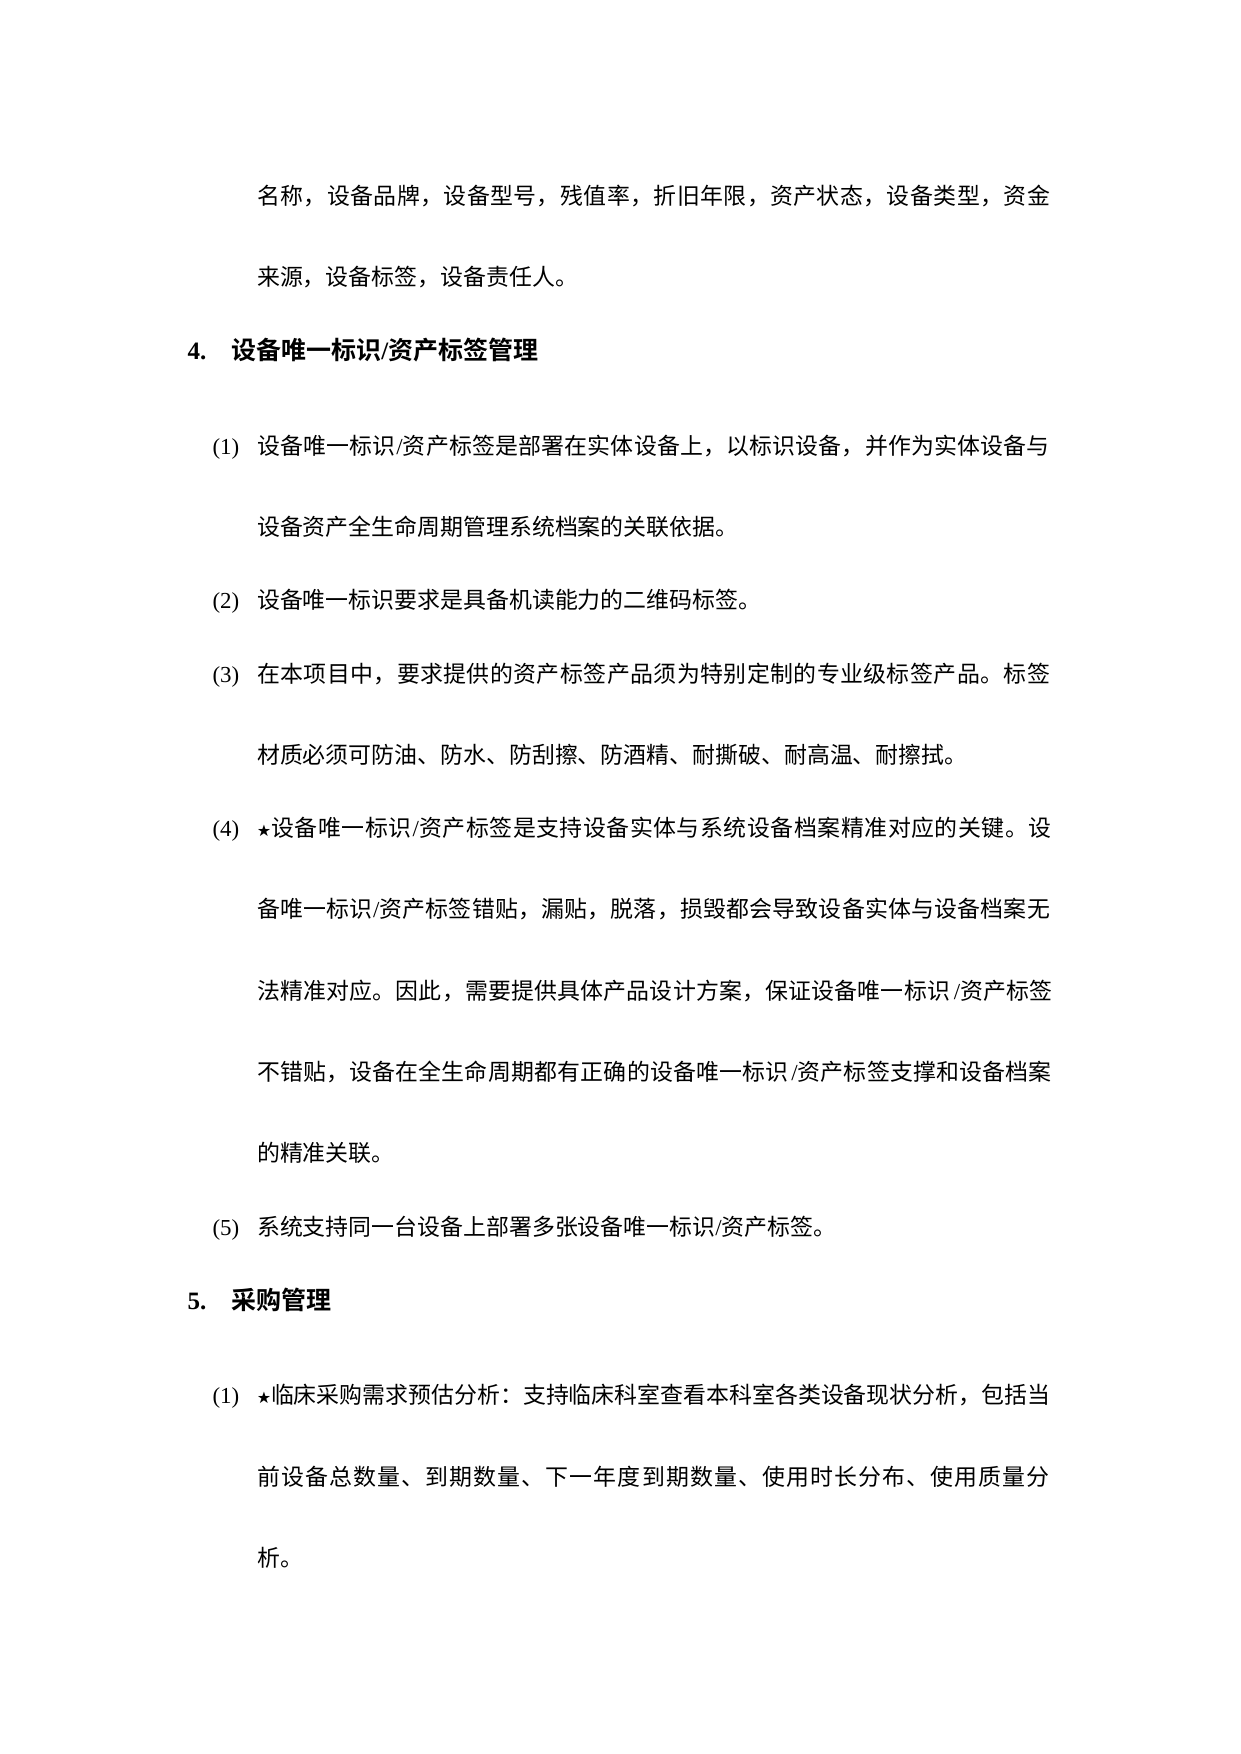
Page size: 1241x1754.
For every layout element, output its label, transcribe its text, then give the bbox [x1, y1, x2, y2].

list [212, 162, 1053, 308]
list 采购管理 [144, 1266, 1053, 1331]
list 设备唯一标识/资产标签是部署在实体设备上，以标识设备，并作为实体设备与设备资产全生命周期管理系统档案的关联依据。 [212, 412, 1053, 558]
list 设备唯一标识要求是具备机读能力的二维码标签。 [212, 567, 1053, 632]
list ★临床采购需求预估分析：支持临床科室查看本科室各类设备现状分析，包括当前设备总数量、到期数量、下一年度到期数量、使用时长分布、使用质量分析。 [212, 1361, 1053, 1589]
list 系统支持同一台设备上部署多张设备唯一标识/资产标签。 [212, 1192, 1053, 1257]
list ★设备唯一标识/资产标签是支持设备实体与系统设备档案精准对应的关键。设备唯一标识/资产标签错贴，漏贴，脱落，损毁都会导致设备实体与设备档案无法精准对应。因此，需要提供具体产品设计方案，保证设备唯一标识/资产标签不错贴，设备在全生命周期都有正确的设备唯一标识/资产标签支撑和设备档案的精准关联。 [212, 794, 1053, 1184]
list 设备唯一标识/资产标签管理 [144, 316, 1053, 381]
list 在本项目中，要求提供的资产标签产品须为特别定制的专业级标签产品。标签材质必须可防油、防水、防刮擦、防酒精、耐撕破、耐高温、耐擦拭。 [212, 640, 1053, 786]
